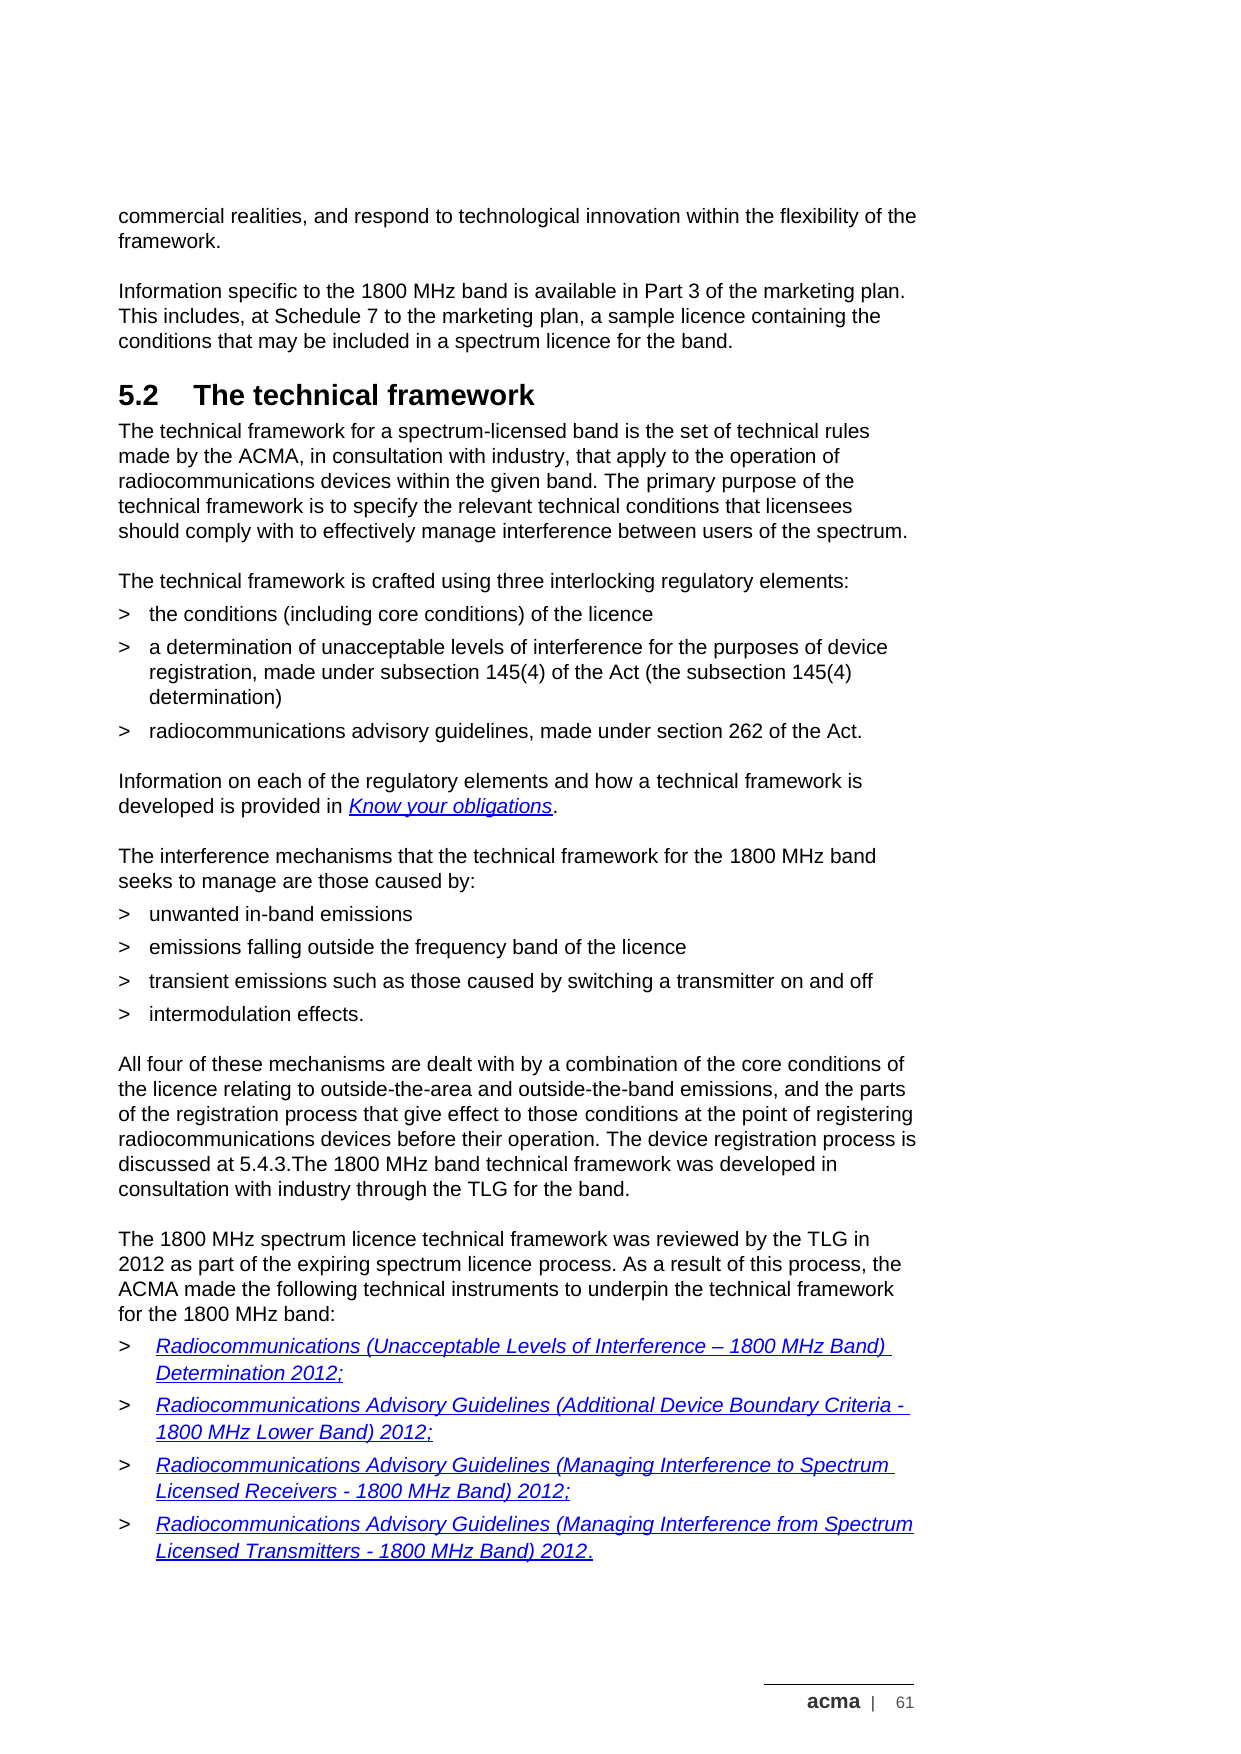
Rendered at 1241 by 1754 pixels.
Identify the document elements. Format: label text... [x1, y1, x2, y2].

text The technical framework is crafted using three interlocking regulatory elements: [118, 567, 917, 592]
subtitle The technical framework [118, 378, 917, 411]
list Radiocommunications (Unacceptable Levels of Interference – 1800 MHz Band) Determination 2012; [118, 1334, 917, 1385]
text Information specific to the 1800 MHz band is available in Part 3 of the marketing plan. This includes, at Schedule 7 to the marketing plan, a sample licence containing the conditions that may be included in a spectrum licence for the band. [118, 278, 917, 353]
list transient emissions such as those caused by switching a transmitter on and off [118, 967, 917, 992]
text The 1800 MHz spectrum licence technical framework was reviewed by the TLG in 2012 as part of the expiring spectrum licence process. As a result of this process, the ACMA made the following technical instruments to underpin the technical framework for the 1800 MHz band: [118, 1226, 917, 1326]
text All four of these mechanisms are dealt with by a combination of the core conditions of the licence relating to outside-the-area and outside-the-band emissions, and the parts of the registration process that give effect to those conditions at the point of registering radiocommunications devices before their operation. The device registration process is discussed at 5.4.3.The 1800 MHz band technical framework was developed in consultation with industry through the TLG for the band. [118, 1051, 917, 1201]
list Radiocommunications Advisory Guidelines (Additional Device Boundary Criteria - 1800 MHz Lower Band) 2012; [118, 1393, 917, 1444]
list unwanted in-band emissions [118, 901, 917, 926]
list Radiocommunications Advisory Guidelines (Managing Interference from Spectrum Licensed Transmitters - 1800 MHz Band) 2012. [118, 1512, 917, 1562]
list Radiocommunications Advisory Guidelines (Managing Interference to Spectrum Licensed Receivers - 1800 MHz Band) 2012; [118, 1452, 917, 1503]
text Information on each of the regulatory elements and how a technical framework is developed is provided in Know your obligations. [118, 767, 917, 817]
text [118, 203, 917, 253]
list the conditions (including core conditions) of the licence [118, 601, 917, 626]
list intermodulation effects. [118, 1001, 917, 1026]
text The interference mechanisms that the technical framework for the 1800 MHz band seeks to manage are those caused by: [118, 842, 917, 892]
list emissions falling outside the frequency band of the licence [118, 934, 917, 959]
list a determination of unacceptable levels of interference for the purposes of device registration, made under subsection 145(4) of the Act (the subsection 145(4) determination) [118, 634, 917, 709]
text The technical framework for a spectrum-licensed band is the set of technical rules made by the ACMA, in consultation with industry, that apply to the operation of radiocommunications devices within the given band. The primary purpose of the technical framework is to specify the relevant technical conditions that licensees should comply with to effectively manage interference between users of the spectrum. [118, 417, 917, 542]
list radiocommunications advisory guidelines, made under section 262 of the Act. [118, 717, 917, 742]
